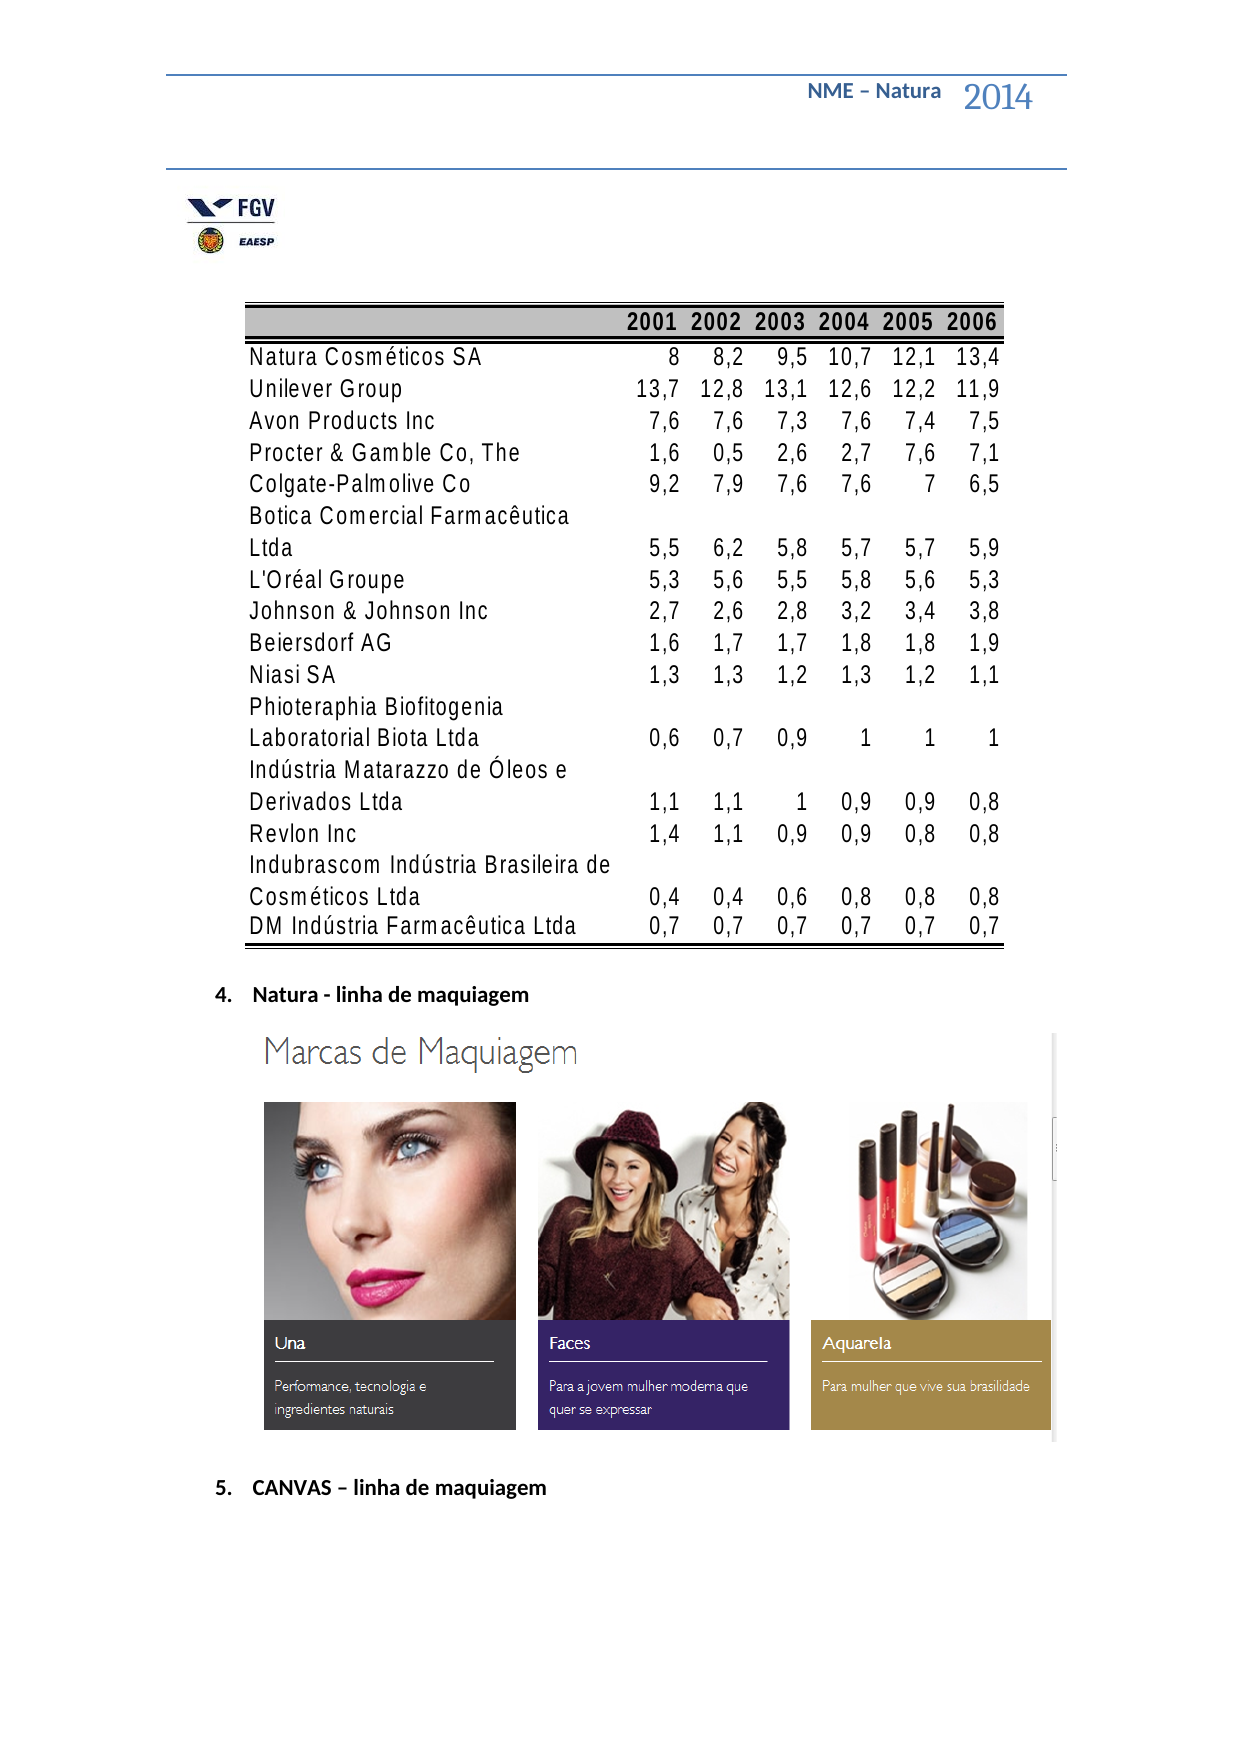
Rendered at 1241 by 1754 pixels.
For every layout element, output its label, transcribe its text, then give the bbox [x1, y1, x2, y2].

picture [254, 1033, 1057, 1442]
picture [177, 170, 285, 279]
list CANVAS – linha de maquiagem [215, 1473, 1078, 1501]
list Natura - linha de maquiagem [215, 980, 1078, 1008]
